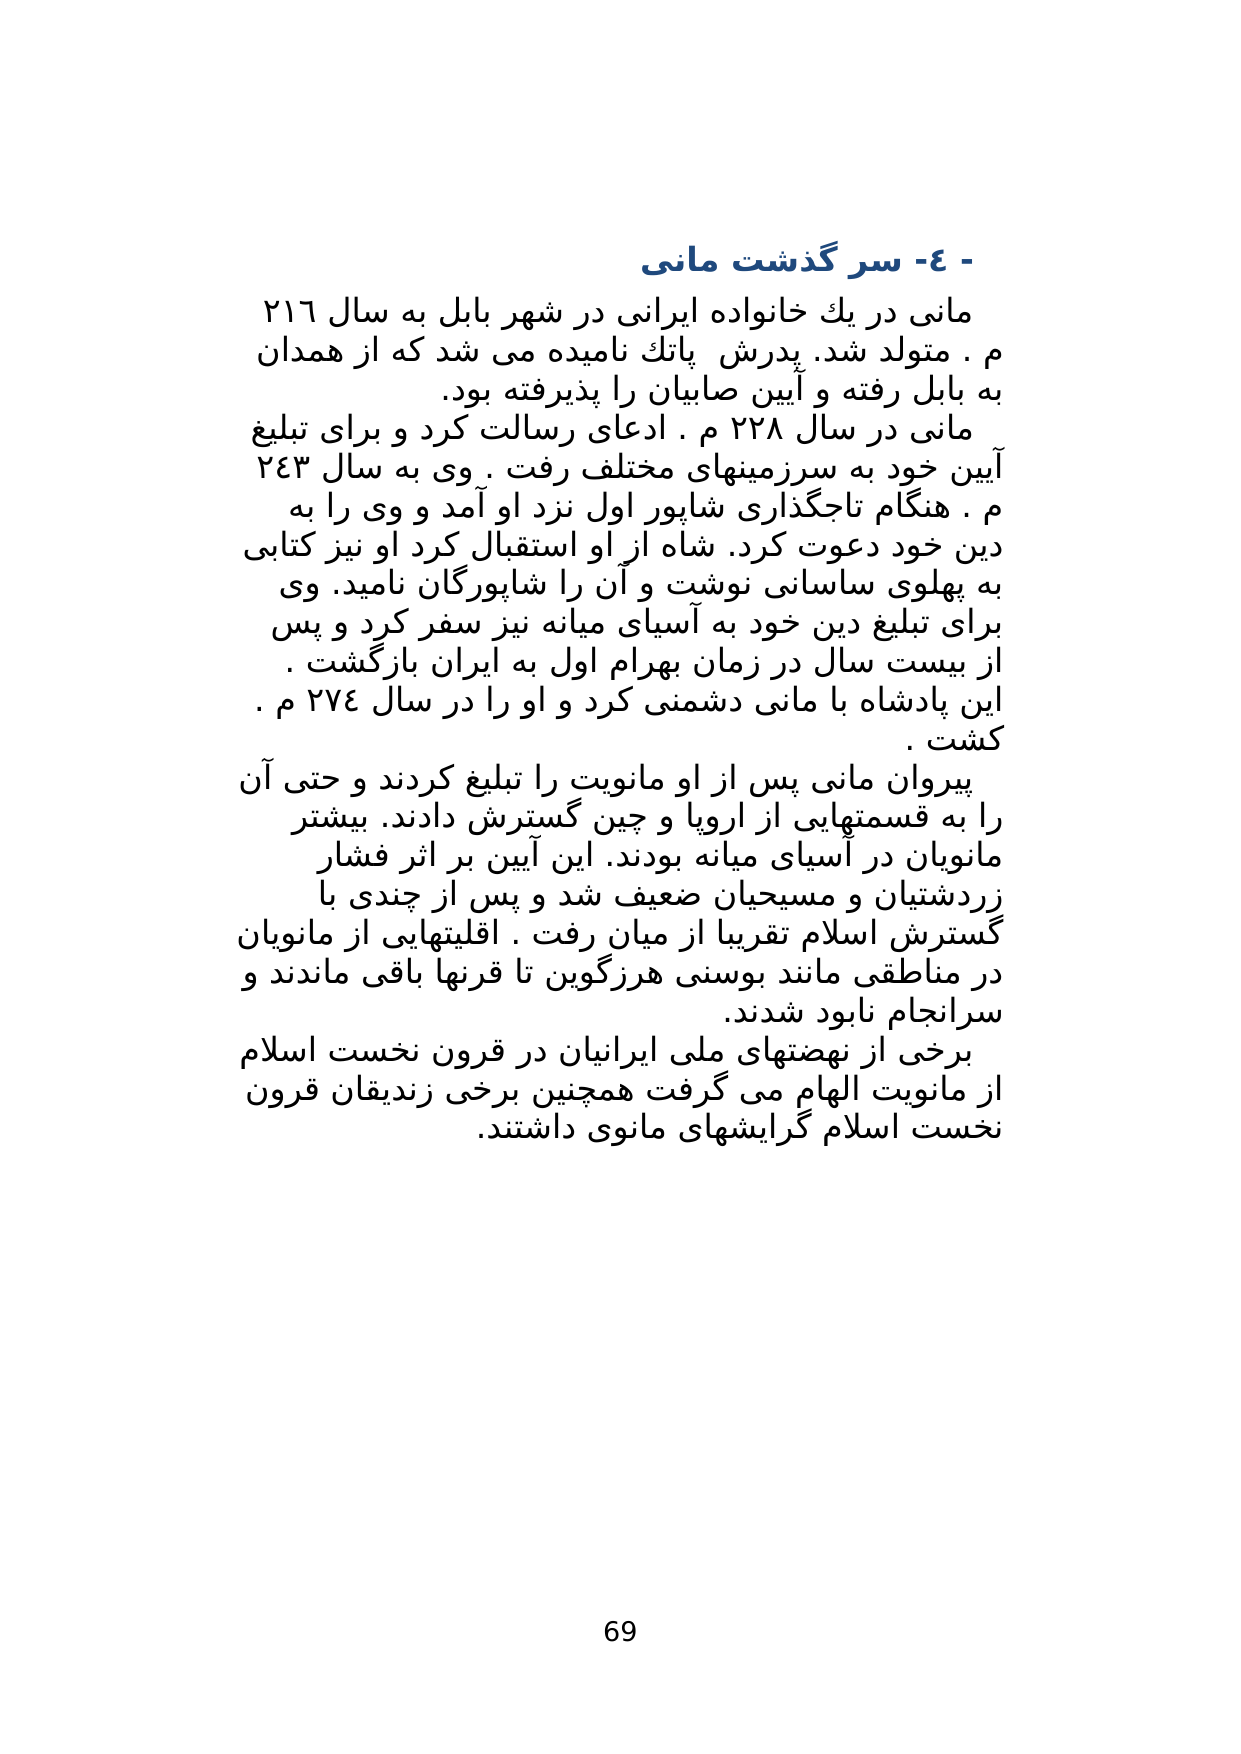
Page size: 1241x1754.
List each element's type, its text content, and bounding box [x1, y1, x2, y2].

text پيروان مانى پس از او مانويت را تبليغ كردند و حتى آن را به قسمتهايى از اروپا و چين گسترش دادند. بيشتر مانويان در آسياى ميانه بودند. اين آيين بر اثر فشار زردشتيان و مسيحيان ضعيف شد و پس از چندى با گسترش اسلام تقريبا از ميان رفت . اقليتهايى از مانويان در مناطقى مانند بوسنى هرزگوين تا قرنها باقى ماندند و سرانجام نابود شدند. [236, 758, 1004, 1030]
text برخى از نهضتهاى ملى ايرانيان در قرون نخست اسلام از مانويت الهام مى گرفت همچنين برخى زنديقان قرون نخست اسلام گرايشهاى مانوى داشتند. [236, 1030, 1004, 1147]
text مانى در سال ٢٢٨ م . ادعاى رسالت كرد و براى تبليغ آيين خود به سرزمينهاى مختلف رفت . وى به سال ٢٤٣ م . هنگام تاجگذارى شاپور اول نزد او آمد و وى را به دين خود دعوت كرد. شاه از او استقبال كرد او نيز كتابى به پهلوى ساسانى نوشت و آن را شاپورگان ناميد. وى براى تبليغ دين خود به آسياى ميانه نيز سفر كرد و پس از بيست سال در زمان بهرام اول به ايران بازگشت . اين پادشاه با مانى دشمنى كرد و او را در سال ٢٧٤ م . كشت . [236, 408, 1004, 758]
subtitle - ٤- سر گذشت مانى [236, 241, 1004, 279]
text مانى در يك خانواده ايرانى در شهر بابل به سال ٢١٦ م . متولد شد. پدرش ‍ پاتك ناميده مى شد كه از همدان به بابل رفته و آيين صابيان را پذيرفته بود. [236, 292, 1004, 408]
